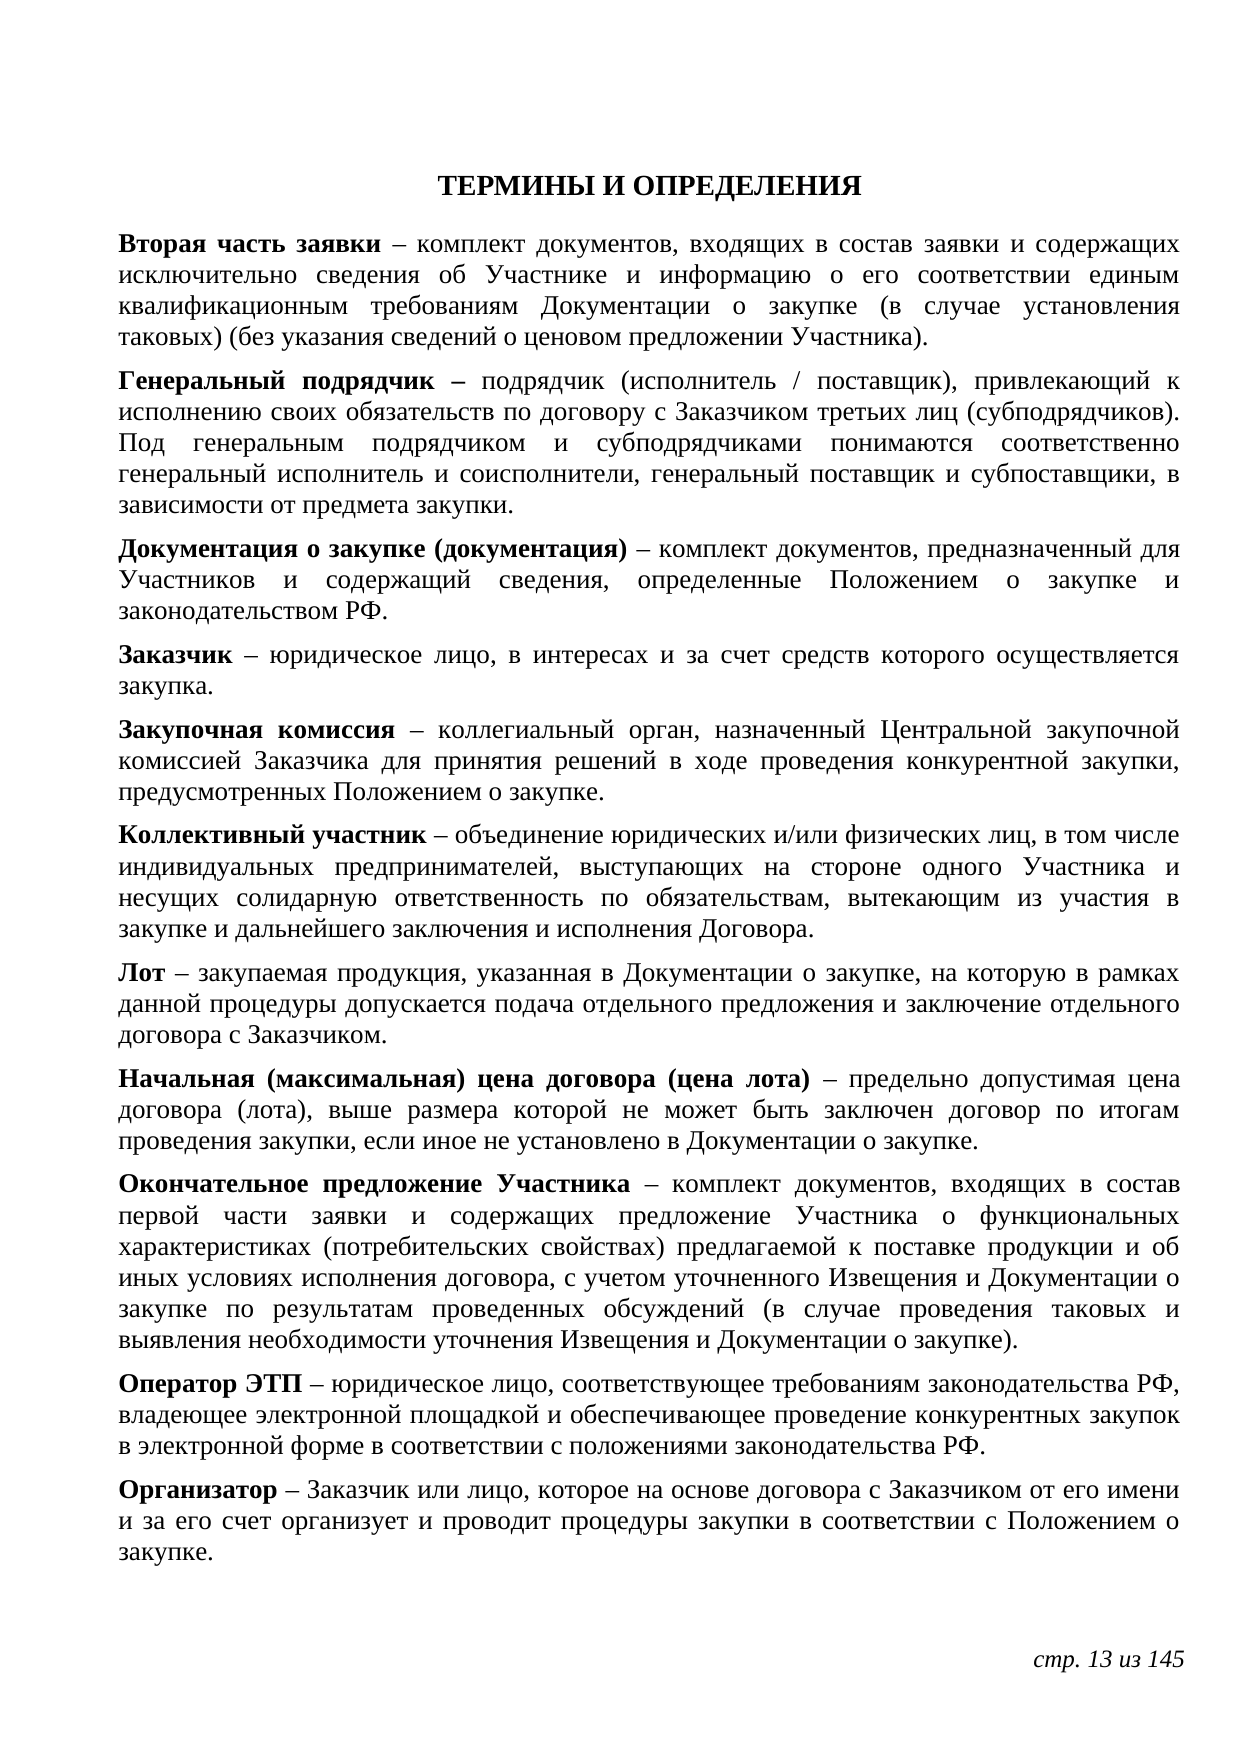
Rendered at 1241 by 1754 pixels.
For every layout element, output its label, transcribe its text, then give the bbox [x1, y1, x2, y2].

text Документация о закупке (документация) – комплект документов, предназначенный для Участников и содержащий сведения, определенные Положением о закупке и законодательством РФ. [118, 532, 1181, 625]
text Вторая часть заявки – комплект документов, входящих в состав заявки и содержащих исключительно сведения об Участнике и информацию о его соответствии единым квалификационным требованиям Документации о закупке (в случае установления таковых) (без указания сведений о ценовом предложении Участника). [118, 227, 1181, 351]
text Закупочная комиссия – коллегиальный орган, назначенный Центральной закупочной комиссией Заказчика для принятия решений в ходе проведения конкурентной закупки, предусмотренных Положением о закупке. [118, 713, 1181, 806]
text Генеральный подрядчик – подрядчик (исполнитель / поставщик), привлекающий к исполнению своих обязательств по договору с Заказчиком третьих лиц (субподрядчиков). Под генеральным подрядчиком и субподрядчиками понимаются соответственно генеральный исполнитель и соисполнители, генеральный поставщик и субпоставщики, в зависимости от предмета закупки. [118, 364, 1181, 519]
text Коллективный участник – объединение юридических и/или физических лиц, в том числе индивидуальных предпринимателей, выступающих на стороне одного Участника и несущих солидарную ответственность по обязательствам, вытекающим из участия в закупке и дальнейшего заключения и исполнения Договора. [118, 819, 1181, 943]
text Оператор ЭТП – юридическое лицо, соответствующее требованиям законодательства РФ, владеющее электронной площадкой и обеспечивающее проведение конкурентных закупок в электронной форме в соответствии с положениями законодательства РФ. [118, 1367, 1181, 1460]
text Начальная (максимальная) цена договора (цена лота) – предельно допустимая цена договора (лота), выше размера которой не может быть заключен договор по итогам проведения закупки, если иное не установлено в Документации о закупке. [118, 1062, 1181, 1155]
text Лот – закупаемая продукция, указанная в Документации о закупке, на которую в рамках данной процедуры допускается подача отдельного предложения и заключение отдельного договора с Заказчиком. [118, 956, 1181, 1049]
text Заказчик – юридическое лицо, в интересах и за счет средств которого осуществляется закупка. [118, 638, 1181, 700]
text Окончательное предложение Участника – комплект документов, входящих в состав первой части заявки и содержащих предложение Участника о функциональных характеристиках (потребительских свойствах) предлагаемой к поставке продукции и об иных условиях исполнения договора, с учетом уточненного Извещения и Документации о закупке по результатам проведенных обсуждений (в случае проведения таковых и выявления необходимости уточнения Извещения и Документации о закупке). [118, 1168, 1181, 1354]
subtitle ТЕРМИНЫ И ОПРЕДЕЛЕНИЯ [118, 168, 1181, 202]
text Организатор – Заказчик или лицо, которое на основе договора с Заказчиком от его имени и за его счет организует и проводит процедуры закупки в соответствии с Положением о закупке. [118, 1473, 1181, 1566]
